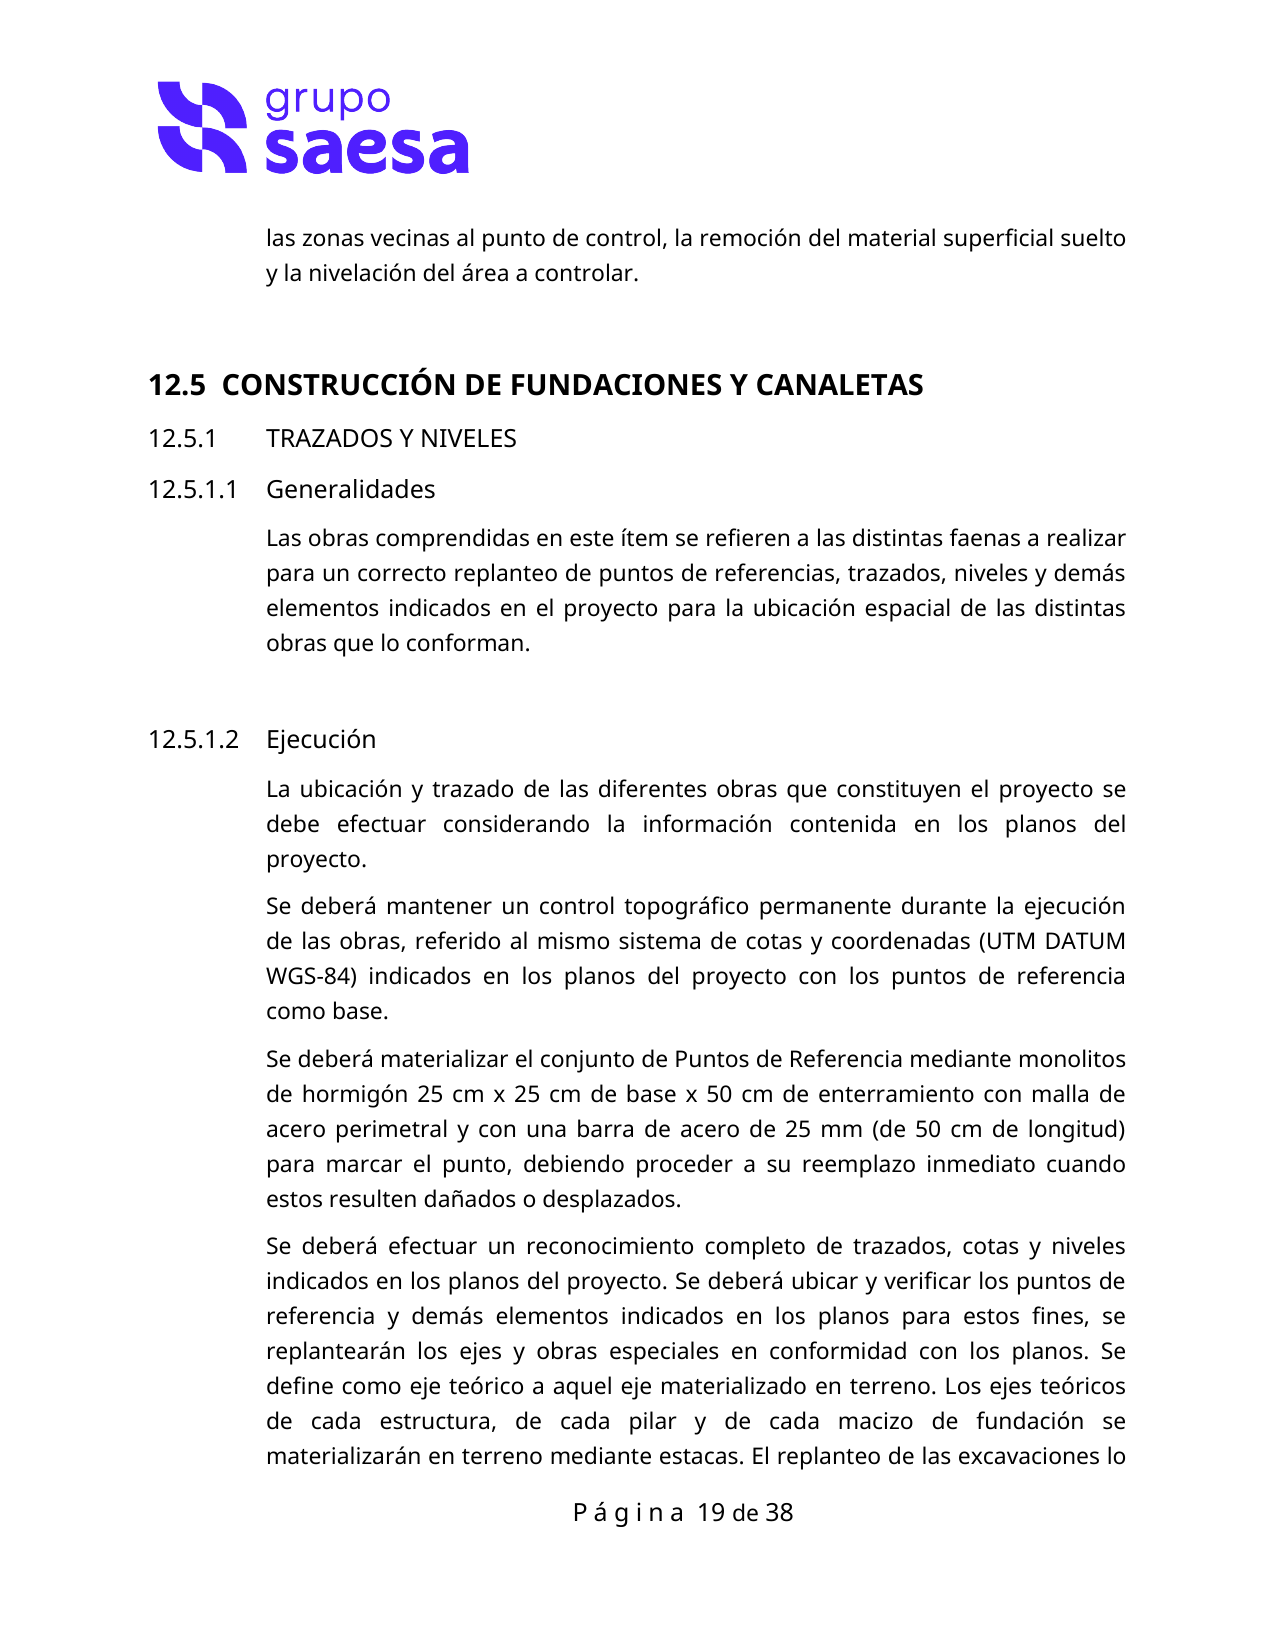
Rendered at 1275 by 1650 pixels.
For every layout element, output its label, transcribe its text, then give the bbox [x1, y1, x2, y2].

subtitle CONSTRUCCIÓN DE FUNDACIONES Y CANALETAS [148, 364, 1127, 404]
text Se deberá materializar el conjunto de Puntos de Referencia mediante monolitos de hormigón 25 cm x 25 cm de base x 50 cm de enterramiento con malla de acero perimetral y con una barra de acero de 25 mm (de 50 cm de longitud) para marcar el punto, debiendo proceder a su reemplazo inmediato cuando estos resulten dañados o desplazados. [266, 1043, 1127, 1214]
subtitle Ejecución [148, 722, 1127, 756]
text Las obras comprendidas en este ítem se refieren a las distintas faenas a realizar para un correcto replanteo de puntos de referencias, trazados, niveles y demás elementos indicados en el proyecto para la ubicación espacial de las distintas obras que lo conforman. [266, 522, 1127, 658]
text Se deberá mantener un control topográfico permanente durante la ejecución de las obras, referido al mismo sistema de cotas y coordenadas (UTM DATUM WGS-84) indicados en los planos del proyecto con los puntos de referencia como base. [266, 890, 1127, 1026]
subtitle TRAZADOS Y NIVELES [148, 421, 1127, 455]
subtitle Generalidades [148, 471, 1127, 506]
text La ubicación y trazado de las diferentes obras que constituyen el proyecto se debe efectuar considerando la información contenida en los planos del proyecto. [266, 773, 1127, 874]
picture [147, 73, 478, 177]
